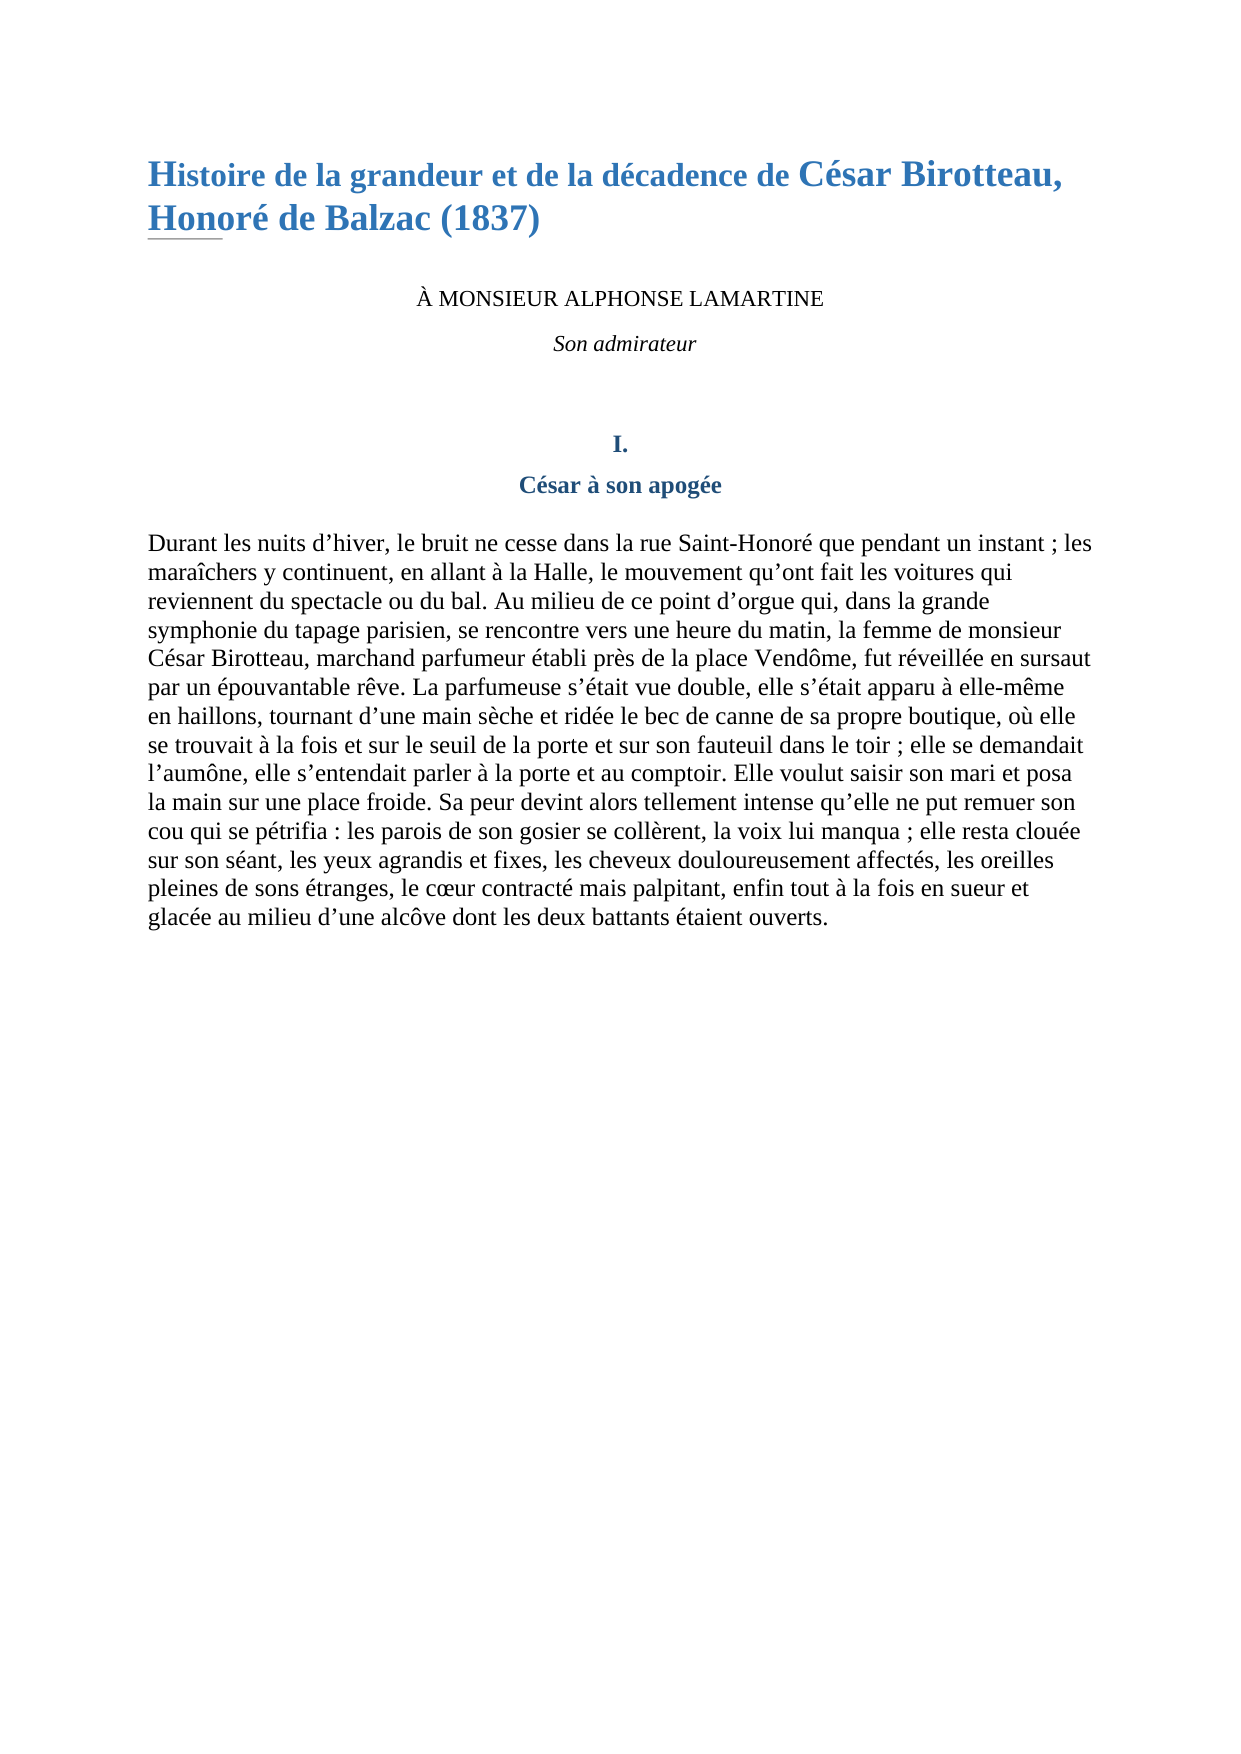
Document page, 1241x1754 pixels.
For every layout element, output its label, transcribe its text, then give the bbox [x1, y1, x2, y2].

text À monsieur Alphonse Lamartine [148, 285, 1093, 311]
text Durant les nuits d’hiver, le bruit ne cesse dans la rue Saint-Honoré que pendant un instant ; les maraîchers y continuent, en allant à la Halle, le mouvement qu’ont fait les voitures qui reviennent du spectacle ou du bal. Au milieu de ce point d’orgue qui, dans la grande symphonie du tapage parisien, se rencontre vers une heure du matin, la femme de monsieur César Birotteau, marchand parfumeur établi près de la place Vendôme, fut réveillée en sursaut par un épouvantable rêve. La parfumeuse s’était vue double, elle s’était apparu à elle-même en haillons, tournant d’une main sèche et ridée le bec de canne de sa propre boutique, où elle se trouvait à la fois et sur le seuil de la porte et sur son fauteuil dans le toir ; elle se demandait l’aumône, elle s’entendait parler à la porte et au comptoir. Elle voulut saisir son mari et posa la main sur une place froide. Sa peur devint alors tellement intense qu’elle ne put remuer son cou qui se pétrifia : les parois de son gosier se collèrent, la voix lui manqua ; elle resta clouée sur son séant, les yeux agrandis et fixes, les cheveux douloureusement affectés, les oreilles pleines de sons étranges, le cœur contracté mais palpitant, enfin tout à la fois en sueur et glacée au milieu d’une alcôve dont les deux battants étaient ouverts. [148, 528, 1093, 931]
subtitle Histoire de la grandeur et de la décadence de César Birotteau, Honoré de Balzac (1837) [148, 152, 1093, 238]
subtitle I. [148, 420, 1093, 458]
subtitle César à son apogée [148, 462, 1093, 499]
text Son admirateur [148, 330, 1093, 356]
